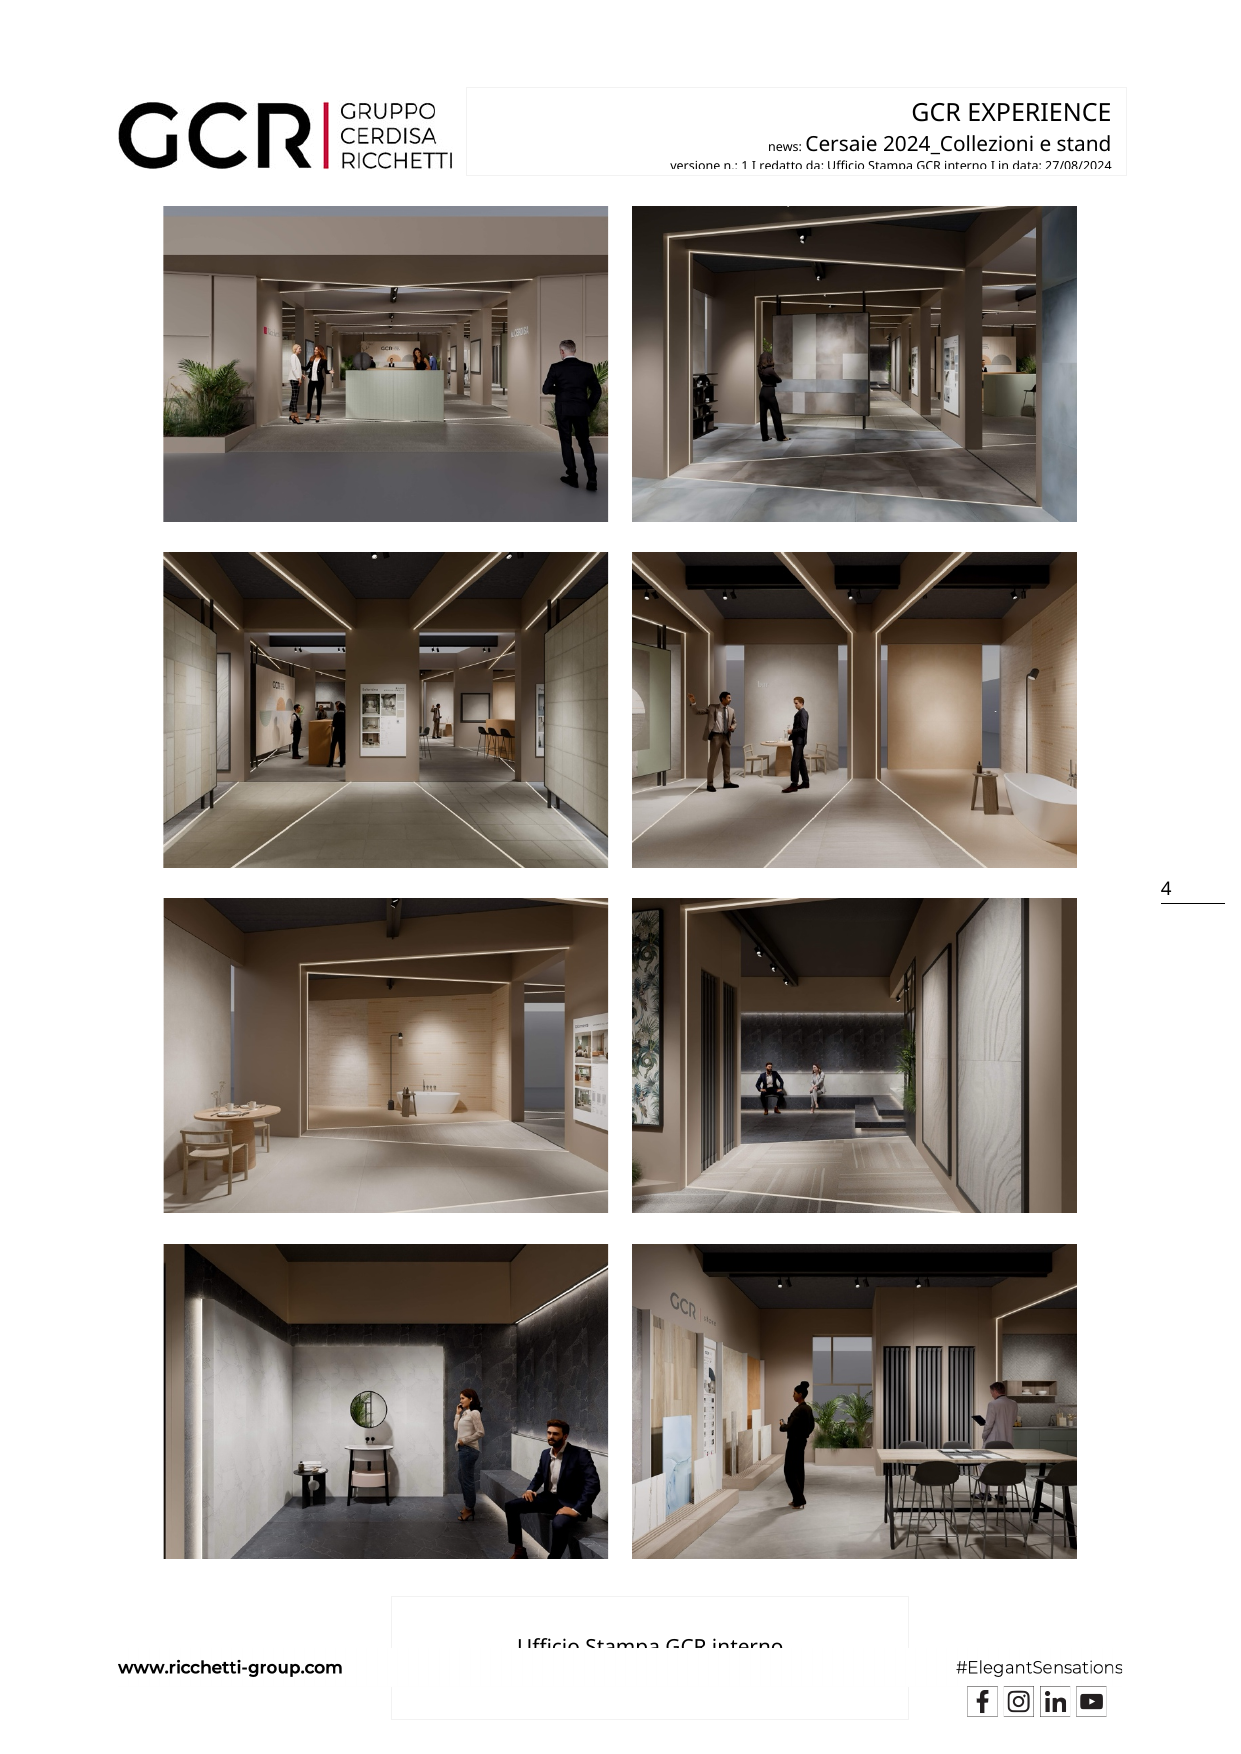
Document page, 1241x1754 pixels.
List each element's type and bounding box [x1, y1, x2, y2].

picture [163, 1244, 609, 1559]
picture [118, 1648, 1123, 1717]
picture [163, 206, 609, 522]
picture [118, 100, 453, 170]
picture [163, 552, 609, 868]
picture [632, 552, 1077, 868]
picture [163, 898, 609, 1213]
picture [632, 206, 1077, 522]
picture [632, 1244, 1077, 1559]
picture [632, 898, 1077, 1213]
